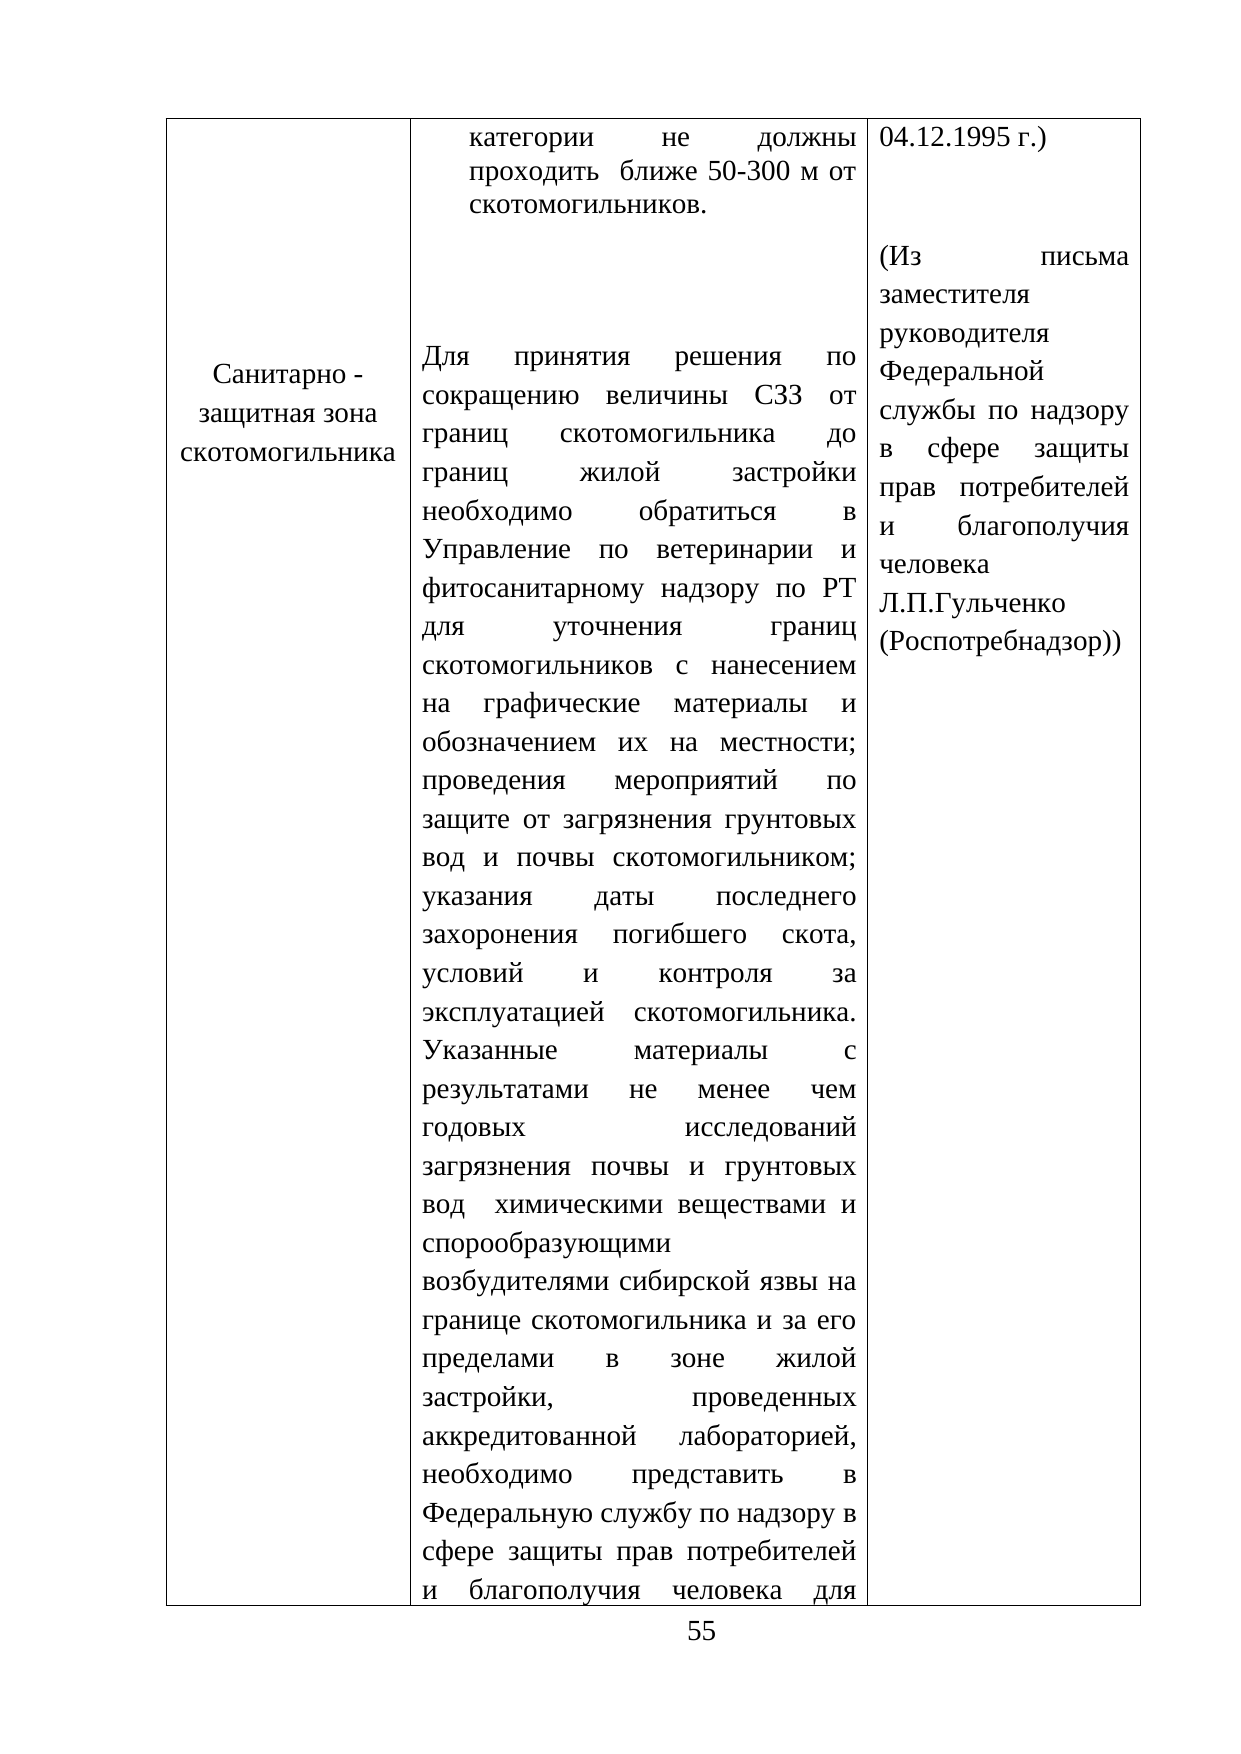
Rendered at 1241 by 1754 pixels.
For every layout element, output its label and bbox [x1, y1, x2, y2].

table_cell [868, 119, 1140, 1605]
table_cell [411, 119, 867, 1605]
table_cell [167, 119, 410, 1605]
